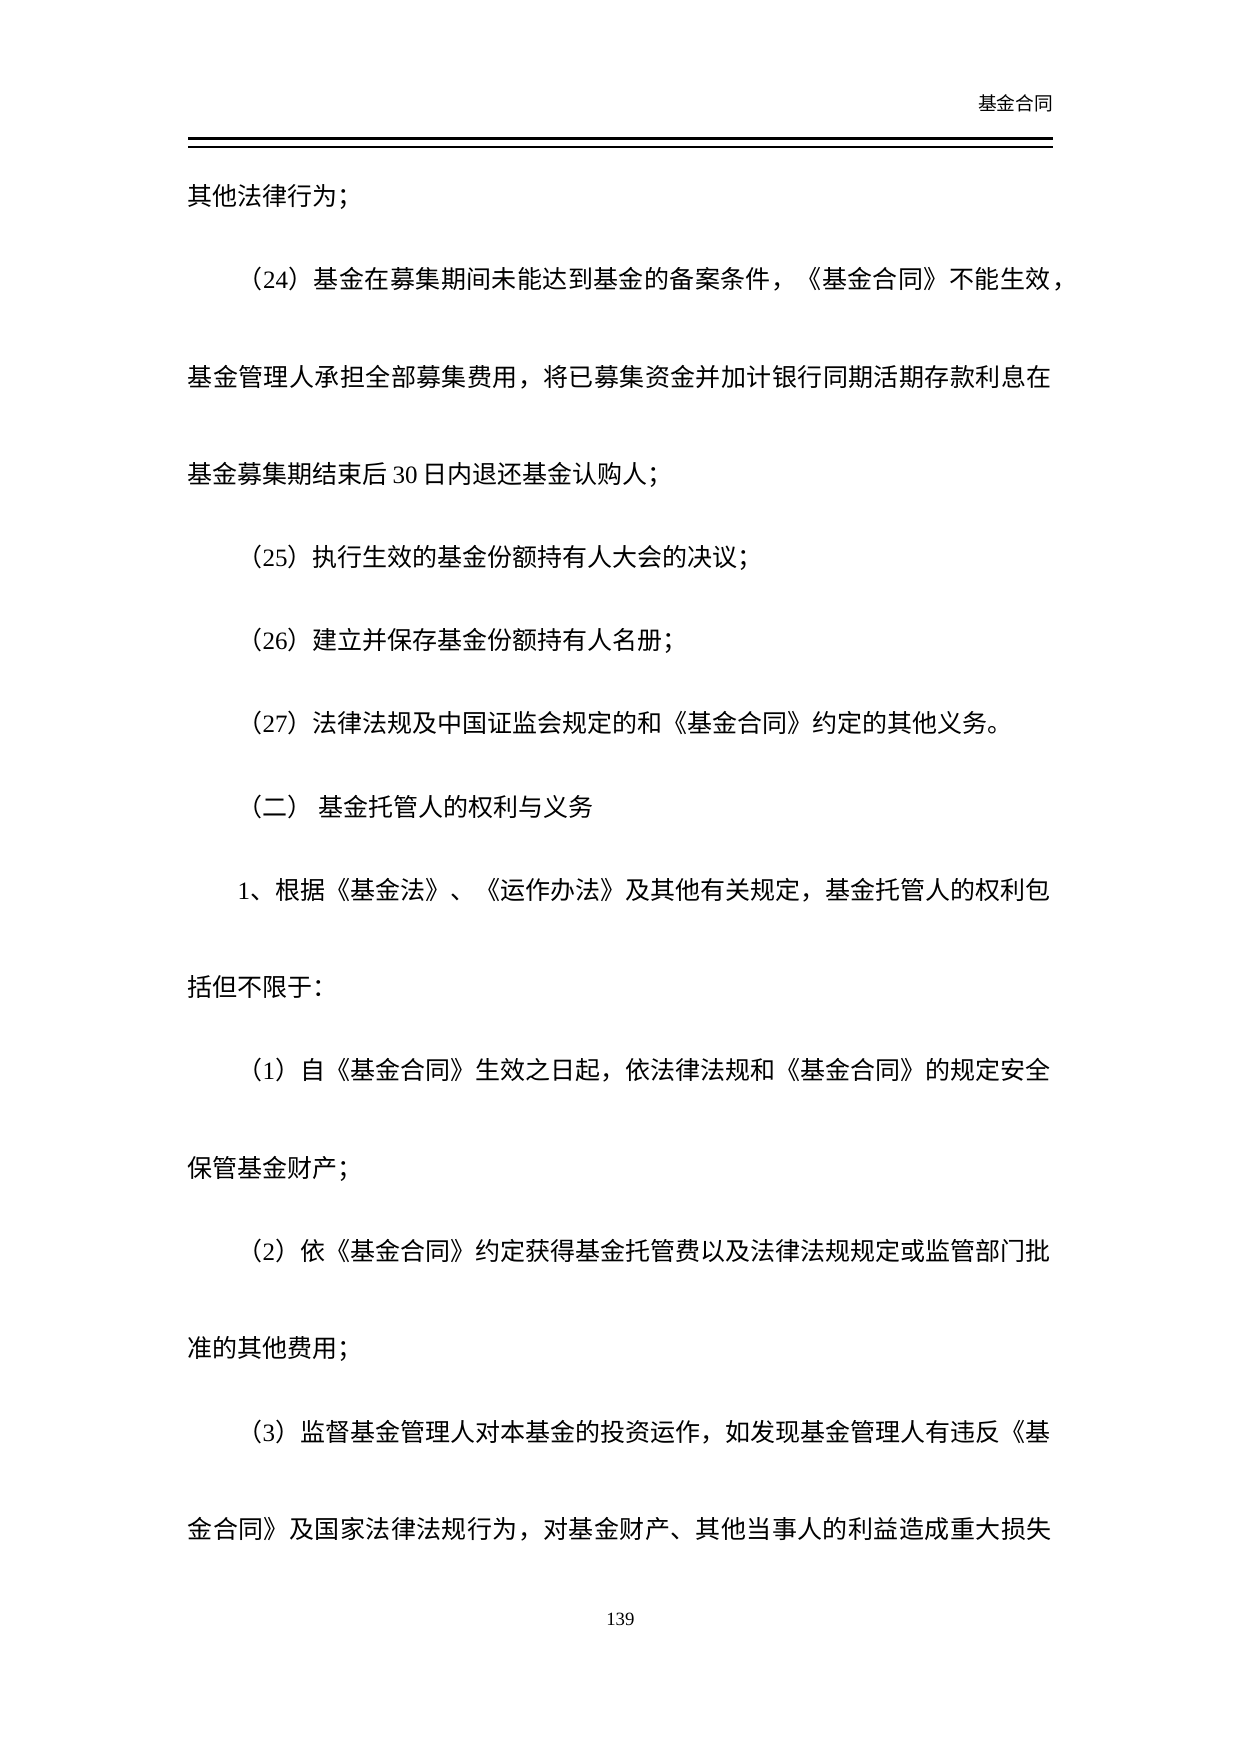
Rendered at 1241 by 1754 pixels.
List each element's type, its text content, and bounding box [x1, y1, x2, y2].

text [187, 1398, 1053, 1560]
text （1）自《基金合同》生效之日起，依法律法规和《基金合同》的规定安全保管基金财产； [187, 1036, 1053, 1199]
text （二） 基金托管人的权利与义务 [187, 773, 1053, 838]
text 1、根据《基金法》、《运作办法》及其他有关规定，基金托管人的权利包括但不限于： [187, 856, 1053, 1018]
text （2）依《基金合同》约定获得基金托管费以及法律法规规定或监管部门批准的其他费用； [187, 1217, 1053, 1379]
text （26）建立并保存基金份额持有人名册； [187, 606, 1053, 671]
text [187, 162, 1053, 227]
text （24）基金在募集期间未能达到基金的备案条件，《基金合同》不能生效，基金管理人承担全部募集费用，将已募集资金并加计银行同期活期存款利息在基金募集期结束后30日内退还基金认购人； [187, 245, 1053, 505]
text （27）法律法规及中国证监会规定的和《基金合同》约定的其他义务。 [187, 689, 1053, 754]
text （25）执行生效的基金份额持有人大会的决议； [187, 523, 1053, 588]
